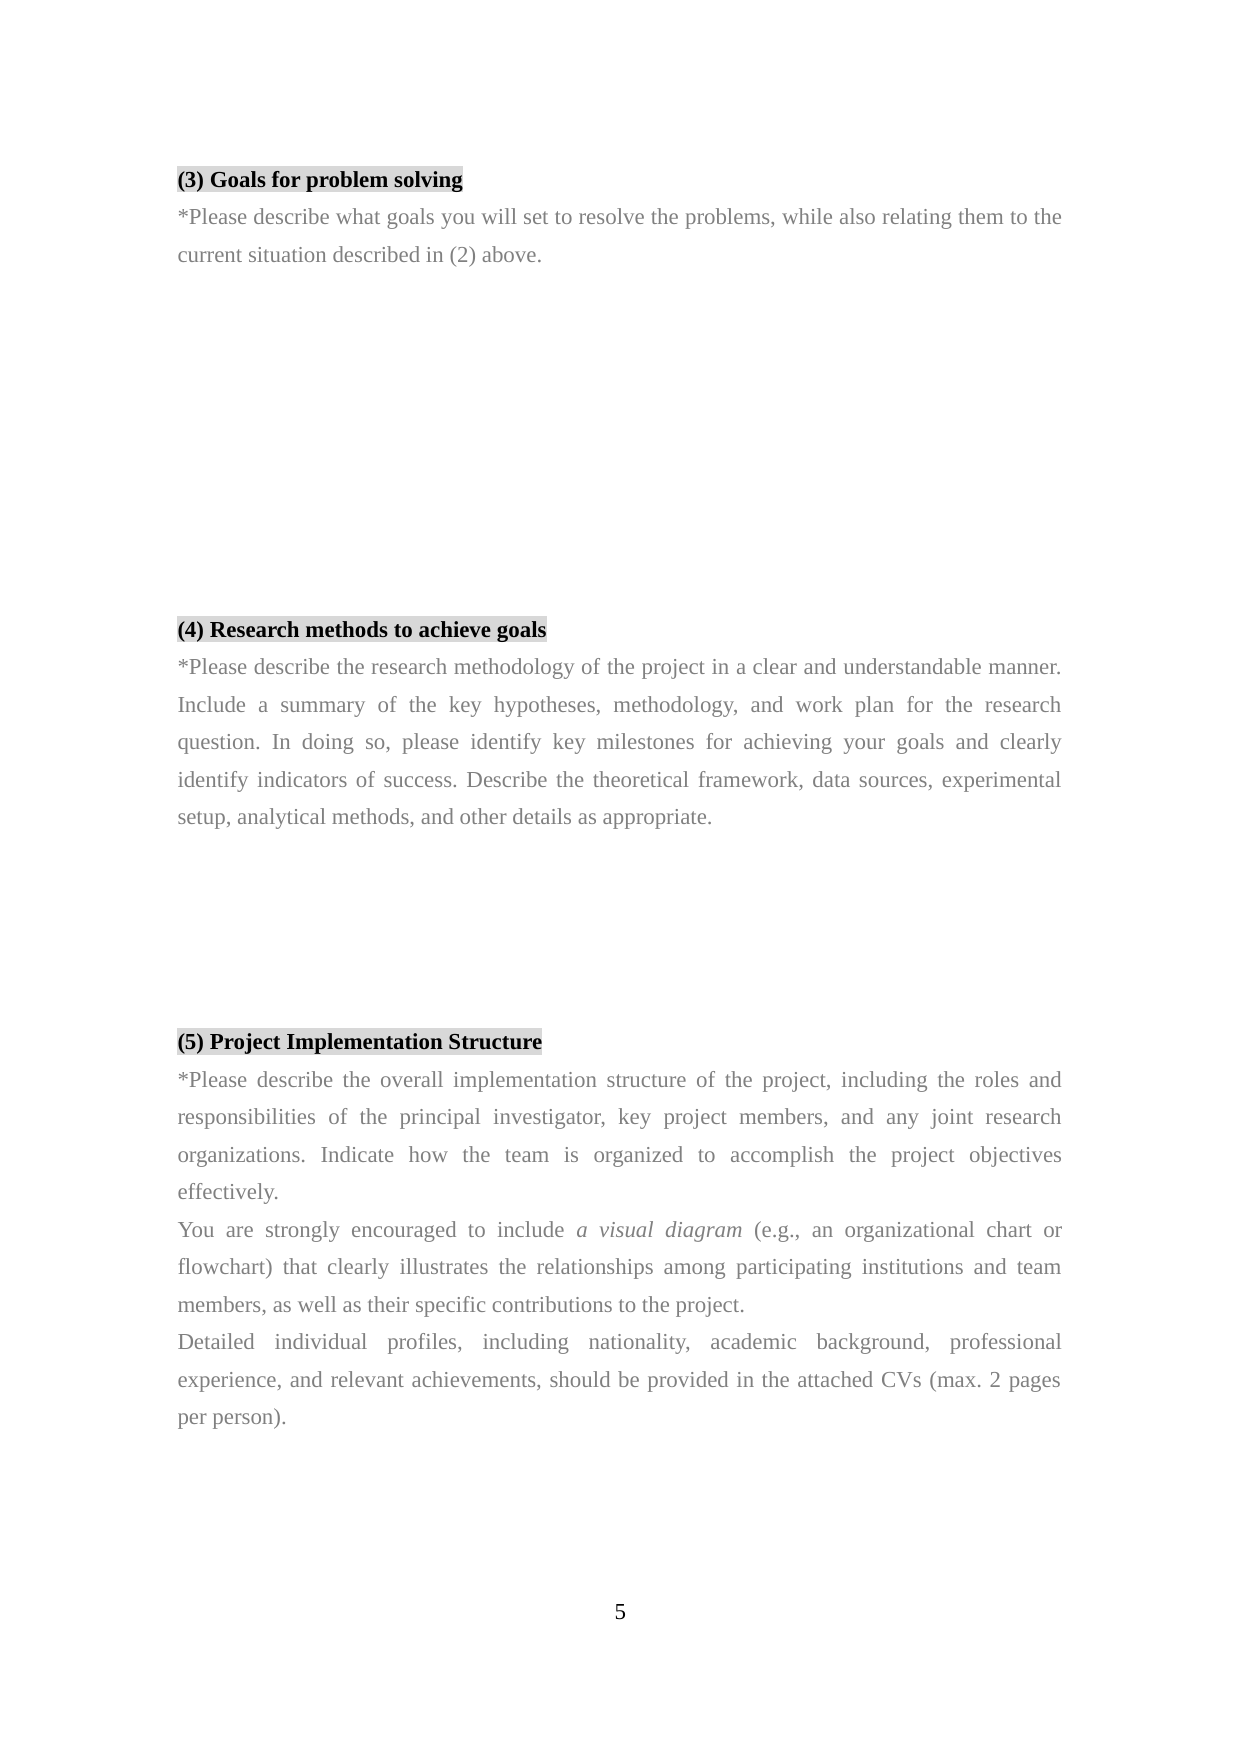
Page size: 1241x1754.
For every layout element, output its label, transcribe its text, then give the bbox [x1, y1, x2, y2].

text *Please describe what goals you will set to resolve the problems, while also relating them to the current situation described in (2) above. [177, 198, 1063, 273]
text Detailed individual profiles, including nationality, academic background, professional experience, and relevant achievements, should be provided in the attached CVs (max. 2 pages per person). [177, 1323, 1063, 1435]
text (4) Research methods to achieve goals [177, 610, 1063, 648]
text *Please describe the research methodology of the project in a clear and understandable manner. Include a summary of the key hypotheses, methodology, and work plan for the research question. In doing so, please identify key milestones for achieving your goals and clearly identify indicators of success. Describe the theoretical framework, data sources, experimental setup, analytical methods, and other details as appropriate. [177, 648, 1063, 835]
text (5) Project Implementation Structure [177, 1023, 1063, 1060]
text *Please describe the overall implementation structure of the project, including the roles and responsibilities of the principal investigator, key project members, and any joint research organizations. Indicate how the team is organized to accomplish the project objectives effectively. [177, 1060, 1063, 1210]
text (3) Goals for problem solving [177, 160, 1063, 198]
text You are strongly encouraged to include a visual diagram (e.g., an organizational chart or flowchart) that clearly illustrates the relationships among participating institutions and team members, as well as their specific contributions to the project. [177, 1210, 1063, 1323]
